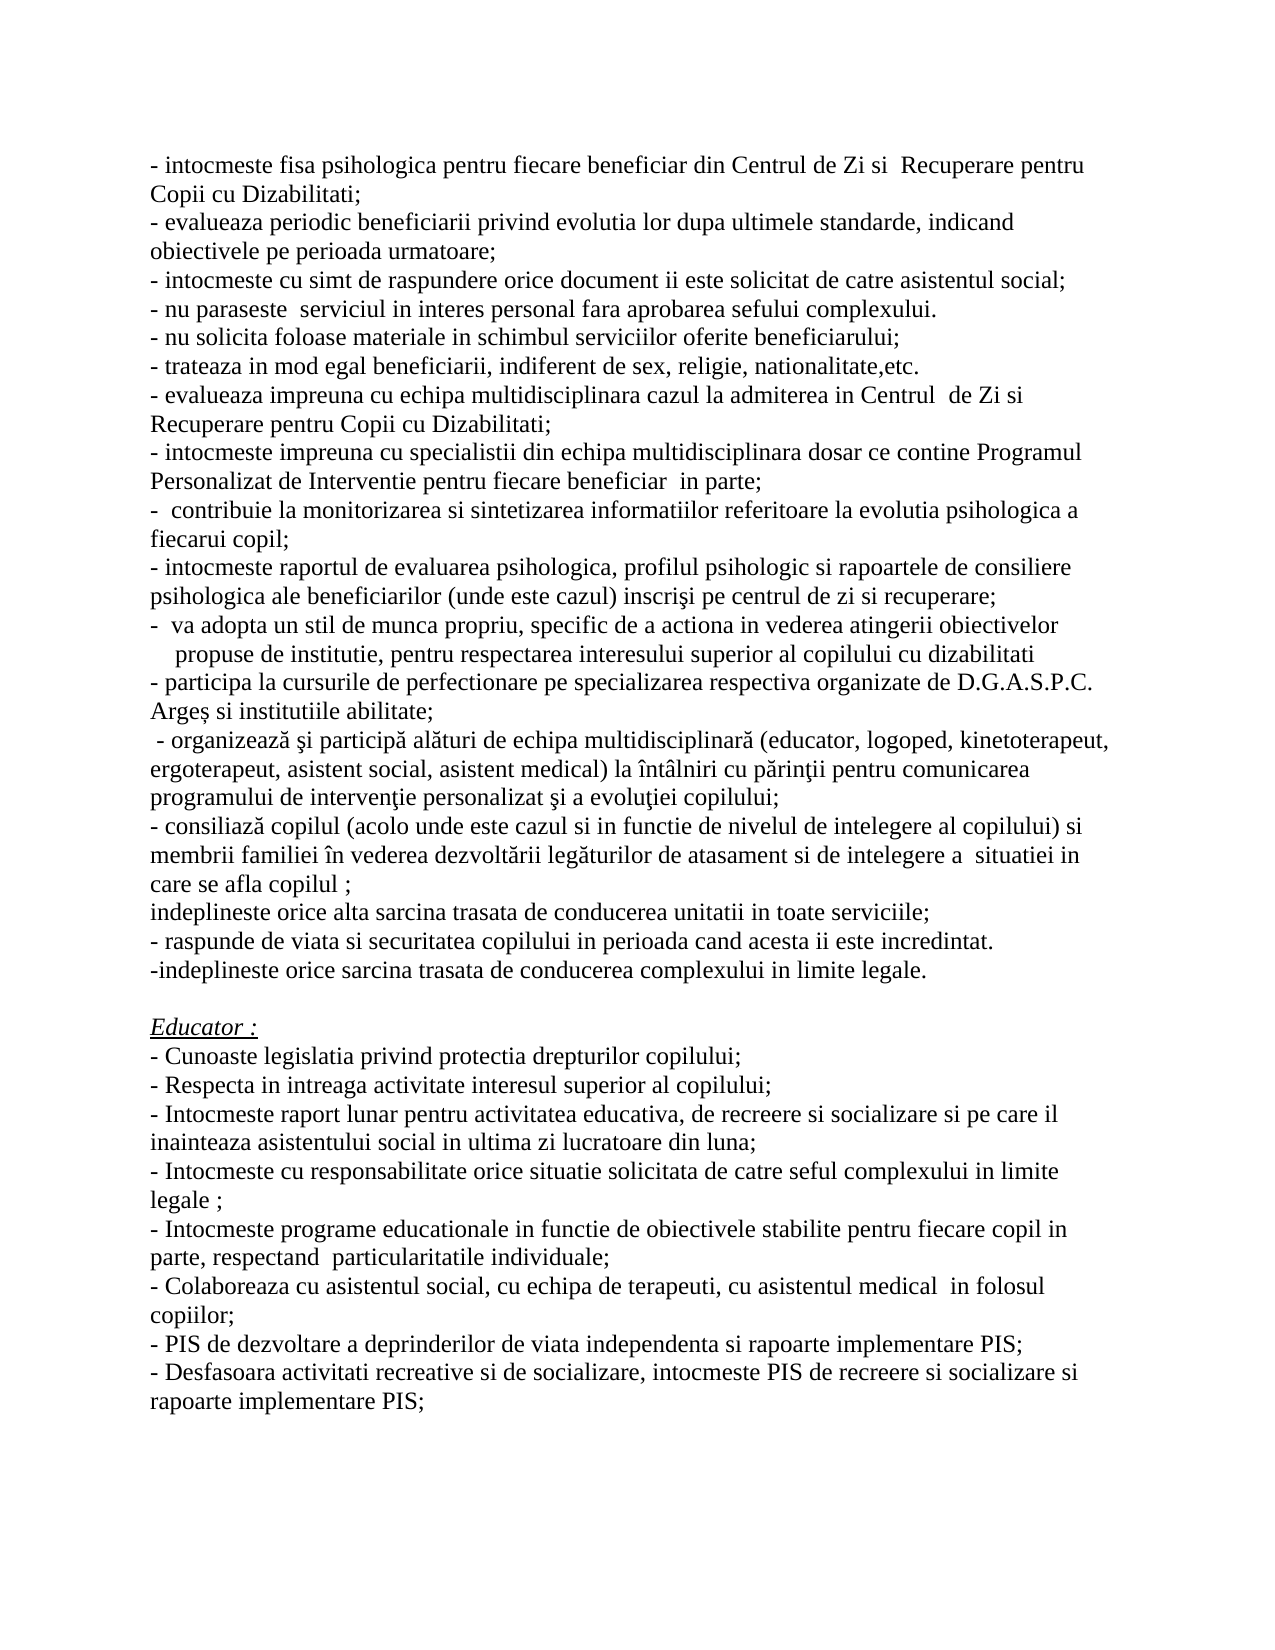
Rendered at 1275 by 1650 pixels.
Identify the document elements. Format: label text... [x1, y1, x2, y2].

text -indeplineste orice sarcina trasata de conducerea complexului in limite legale. [150, 955, 1125, 984]
text - Intocmeste programe educationale in functie de obiectivele stabilite pentru fiecare copil in parte, respectand particularitatile individuale; [150, 1214, 1125, 1271]
text - intocmeste cu simt de raspundere orice document ii este solicitat de catre asistentul social; [150, 265, 1125, 294]
text - PIS de dezvoltare a deprinderilor de viata independenta si rapoarte implementare PIS; [150, 1329, 1125, 1357]
text propuse de institutie, pentru respectarea interesului superior al copilului cu dizabilitati [150, 639, 1125, 667]
text - Cunoaste legislatia privind protectia drepturilor copilului; [150, 1041, 1125, 1070]
text - contribuie la monitorizarea si sintetizarea informatiilor referitoare la evolutia psihologica a fiecarui copil; [150, 495, 1125, 552]
text - Colaboreaza cu asistentul social, cu echipa de terapeuti, cu asistentul medical in folosul copiilor; [150, 1271, 1125, 1329]
text - va adopta un stil de munca propriu, specific de a actiona in vederea atingerii obiectivelor [150, 610, 1125, 639]
text - Intocmeste raport lunar pentru activitatea educativa, de recreere si socializare si pe care il inainteaza asistentului social in ultima zi lucratoare din luna; [150, 1099, 1125, 1156]
text indeplineste orice alta sarcina trasata de conducerea unitatii in toate serviciile; [150, 897, 1125, 926]
text - evalueaza impreuna cu echipa multidisciplinara cazul la admiterea in Centrul de Zi si Recuperare pentru Copii cu Dizabilitati; [150, 380, 1125, 437]
text - evalueaza periodic beneficiarii privind evolutia lor dupa ultimele standarde, indicand obiectivele pe perioada urmatoare; [150, 207, 1125, 265]
text - trateaza in mod egal beneficiarii, indiferent de sex, religie, nationalitate,etc. [150, 351, 1125, 380]
text - intocmeste fisa psihologica pentru fiecare beneficiar din Centrul de Zi si Recuperare pentru Copii cu Dizabilitati; [150, 150, 1125, 207]
text - nu solicita foloase materiale in schimbul serviciilor oferite beneficiarului; [150, 322, 1125, 351]
text - consiliază copilul (acolo unde este cazul si in functie de nivelul de intelegere al copilului) si membrii familiei în vederea dezvoltării legăturilor de atasament si de intelegere a situatiei in care se afla copilul ; [150, 811, 1125, 897]
text - Respecta in intreaga activitate interesul superior al copilului; [150, 1070, 1125, 1099]
text - intocmeste impreuna cu specialistii din echipa multidisciplinara dosar ce contine Programul Personalizat de Interventie pentru fiecare beneficiar in parte; [150, 437, 1125, 495]
text - nu paraseste serviciul in interes personal fara aprobarea sefului complexului. [150, 294, 1125, 322]
text - intocmeste raportul de evaluarea psihologica, profilul psihologic si rapoartele de consiliere psihologica ale beneficiarilor (unde este cazul) inscrişi pe centrul de zi si recuperare; [150, 552, 1125, 610]
text - raspunde de viata si securitatea copilului in perioada cand acesta ii este incredintat. [150, 926, 1125, 955]
text - participa la cursurile de perfectionare pe specializarea respectiva organizate de D.G.A.S.P.C. Argeș si institutiile abilitate; [150, 667, 1125, 725]
text Educator : [150, 1012, 1125, 1041]
text - Desfasoara activitati recreative si de socializare, intocmeste PIS de recreere si socializare si rapoarte implementare PIS; [150, 1357, 1125, 1415]
text - Intocmeste cu responsabilitate orice situatie solicitata de catre seful complexului in limite legale ; [150, 1156, 1125, 1214]
text - organizează şi participă alături de echipa multidisciplinară (educator, logoped, kinetoterapeut, ergoterapeut, asistent social, asistent medical) la întâlniri cu părinţii pentru comunicarea programului de intervenţie personalizat şi a evoluţiei copilului; [150, 725, 1125, 811]
